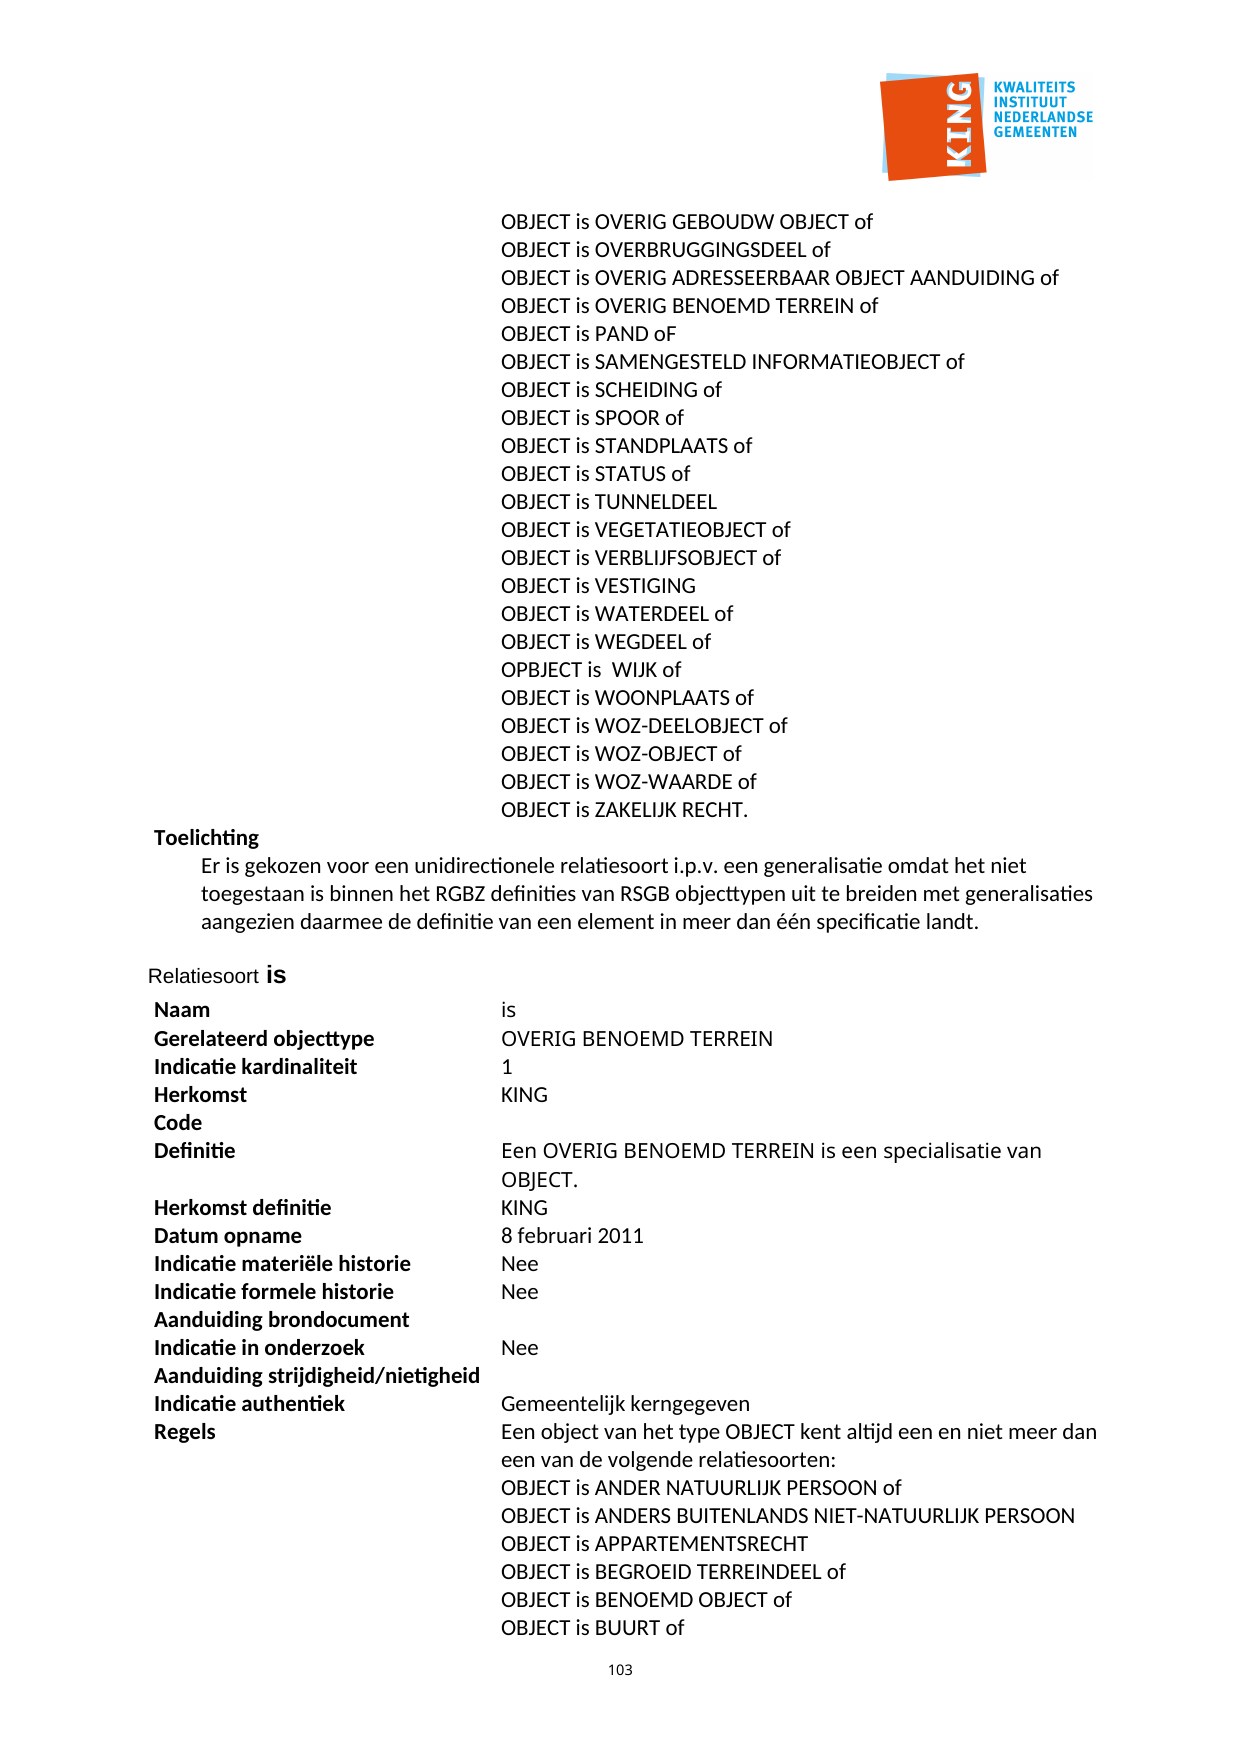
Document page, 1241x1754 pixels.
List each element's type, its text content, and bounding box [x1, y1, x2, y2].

text Relatiesoort is [148, 960, 1092, 989]
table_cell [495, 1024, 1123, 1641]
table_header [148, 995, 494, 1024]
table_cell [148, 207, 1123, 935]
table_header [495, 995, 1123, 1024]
picture [880, 73, 1093, 181]
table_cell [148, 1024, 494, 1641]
